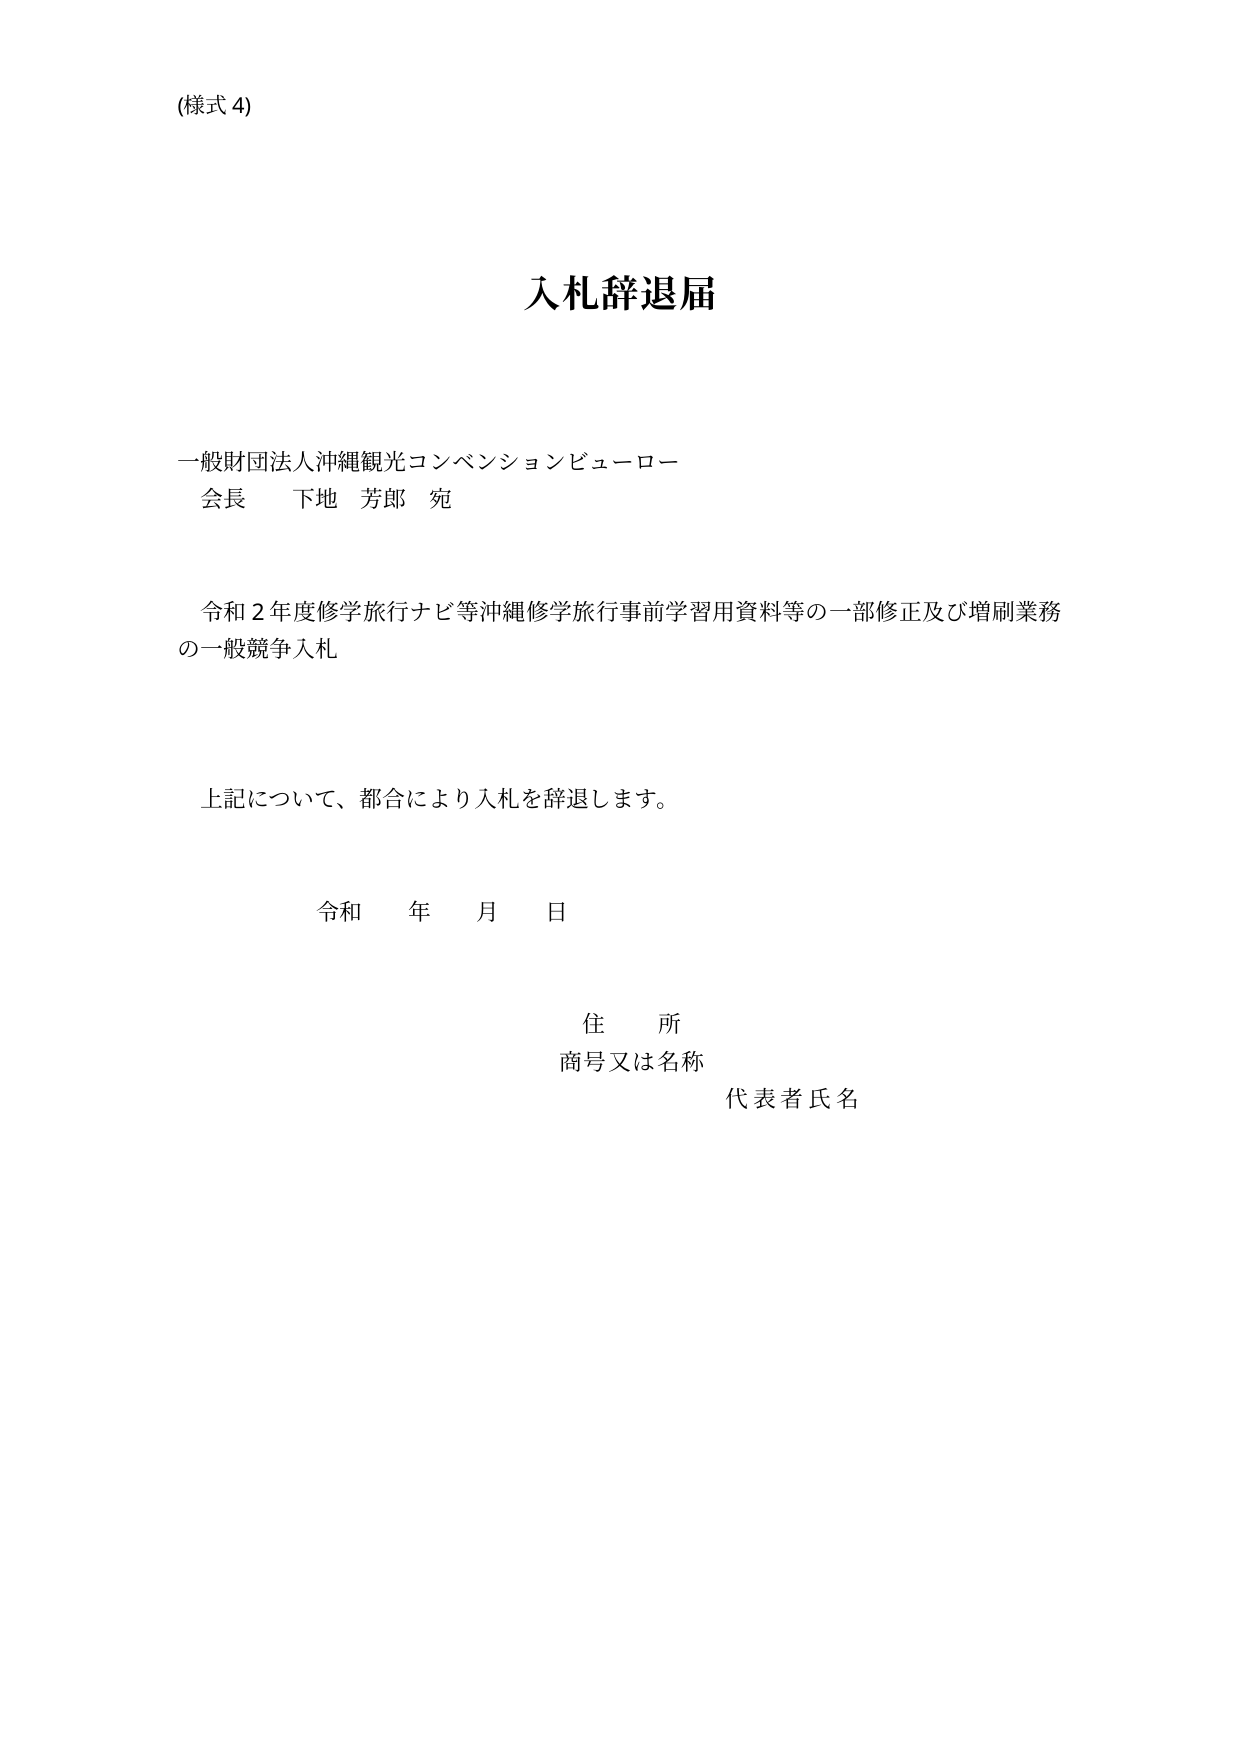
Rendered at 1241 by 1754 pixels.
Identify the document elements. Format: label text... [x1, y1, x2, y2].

text 会長 下地 芳郎 宛 [177, 479, 1063, 517]
text 上記について、都合により入札を辞退します。 [177, 779, 1063, 817]
text 令和2年度修学旅行ナビ等沖縄修学旅行事前学習用資料等の一部修正及び増刷業務の一般競争入札 [177, 592, 1063, 667]
text 住所 [177, 1004, 1063, 1042]
text 商号又は名称 [177, 1042, 1063, 1079]
text 入札辞退届 [177, 254, 1063, 329]
text 一般財団法人沖縄観光コンベンションビューロー [177, 442, 1063, 479]
text 代表者氏名 [177, 1079, 1063, 1117]
text 令和 年 月 日 [177, 892, 1063, 929]
